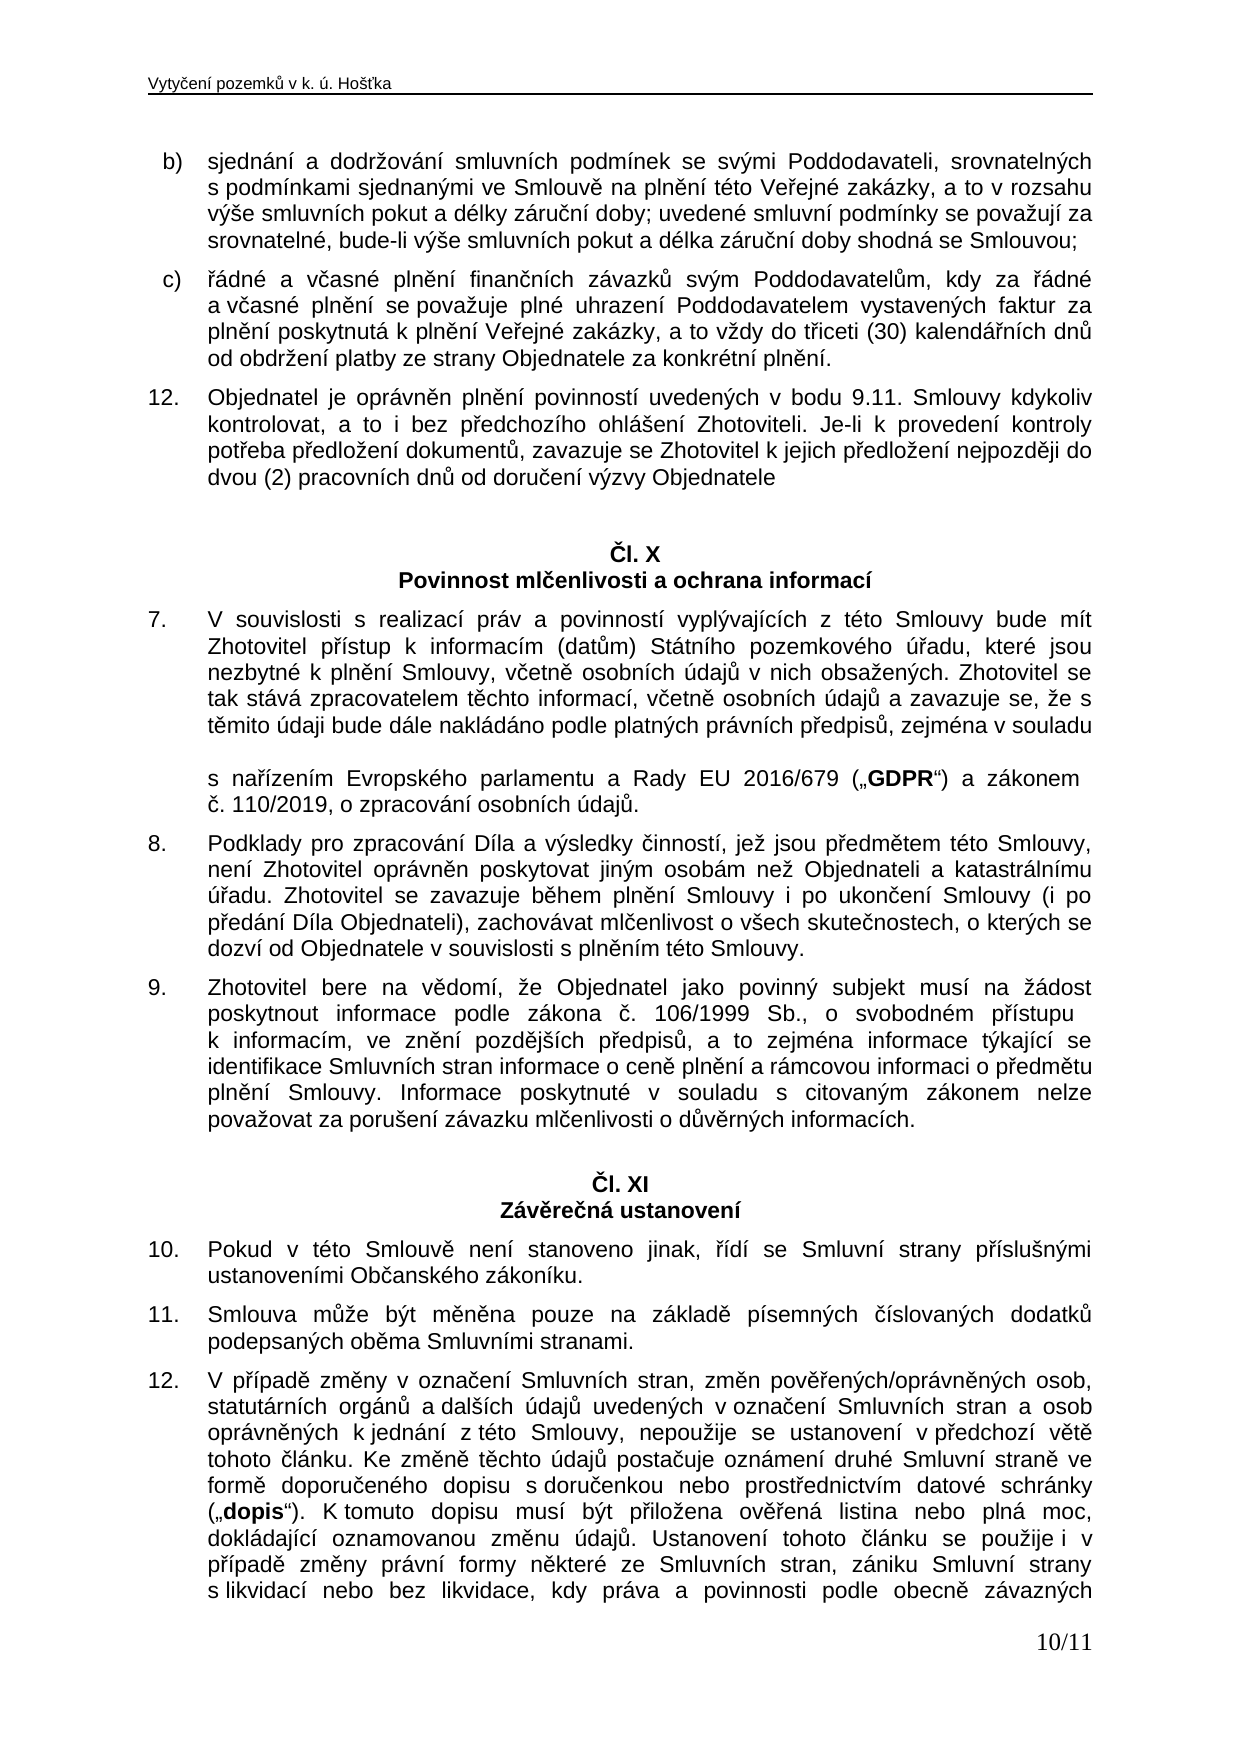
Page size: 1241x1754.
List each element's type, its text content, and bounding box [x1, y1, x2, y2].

list Podklady pro zpracování Díla a výsledky činností, jež jsou předmětem této Smlouvy, není Zhotovitel oprávněn poskytovat jiným osobám než Objednateli a katastrálnímu úřadu. Zhotovitel se zavazuje během plnění Smlouvy i po ukončení Smlouvy (i po předání Díla Objednateli), zachovávat mlčenlivost o všech skutečnostech, o kterých se dozví od Objednatele v souvislosti s plněním této Smlouvy. [148, 830, 1093, 961]
list Zhotovitel bere na vědomí, že Objednatel jako povinný subjekt musí na žádost poskytnout informace podle zákona č. 106/1999 Sb., o svobodném přístupu k informacím, ve znění pozdějších předpisů, a to zejména informace týkající se identifikace Smluvních stran informace o ceně plnění a rámcovou informaci o předmětu plnění Smlouvy. Informace poskytnuté v souladu s citovaným zákonem nelze považovat za porušení závazku mlčenlivosti o důvěrných informacích. [148, 974, 1093, 1132]
list Smlouva může být měněna pouze na základě písemných číslovaných dodatků podepsaných oběma Smluvními stranami. [148, 1301, 1093, 1354]
list Pokud v této Smlouvě není stanoveno jinak, řídí se Smluvní strany příslušnými ustanoveními Občanského zákoníku. [148, 1236, 1093, 1289]
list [148, 1367, 1093, 1604]
subtitle Povinnost mlčenlivosti a ochrana informací [177, 567, 1093, 594]
subtitle Závěrečná ustanovení [148, 1197, 1093, 1224]
list sjednání a dodržování smluvních podmínek se svými Poddodavateli, srovnatelných s podmínkami sjednanými ve Smlouvě na plnění této Veřejné zakázky, a to v rozsahu výše smluvních pokut a délky záruční doby; uvedené smluvní podmínky se považují za srovnatelné, bude-li výše smluvních pokut a délka záruční doby shodná se Smlouvou; [162, 148, 1093, 253]
list řádné a včasné plnění finančních závazků svým Poddodavatelům, kdy za řádné a včasné plnění se považuje plné uhrazení Poddodavatelem vystavených faktur za plnění poskytnutá k plnění Veřejné zakázky, a to vždy do třiceti (30) kalendářních dnů od obdržení platby ze strany Objednatele za konkrétní plnění. [162, 266, 1093, 372]
list V souvislosti s realizací práv a povinností vyplývajících z této Smlouvy bude mít Zhotovitel přístup k informacím (datům) Státního pozemkového úřadu, které jsou nezbytné k plnění Smlouvy, včetně osobních údajů v nich obsažených. Zhotovitel se tak stává zpracovatelem těchto informací, včetně osobních údajů a zavazuje se, že s těmito údaji bude dále nakládáno podle platných právních předpisů, zejména v souladu s nařízením Evropského parlamentu a Rady EU 2016/679 („GDPR“) a zákonem č. 110/2019, o zpracování osobních údajů. [148, 606, 1093, 817]
subtitle Čl. X [177, 541, 1093, 567]
list Objednatel je oprávněn plnění povinností uvedených v bodu 9.11. Smlouvy kdykoliv kontrolovat, a to i bez předchozího ohlášení Zhotoviteli. Je-li k provedení kontroly potřeba předložení dokumentů, zavazuje se Zhotovitel k jejich předložení nejpozději do dvou (2) pracovních dnů od doručení výzvy Objednatele [148, 384, 1093, 490]
subtitle Čl. XI [148, 1171, 1093, 1197]
